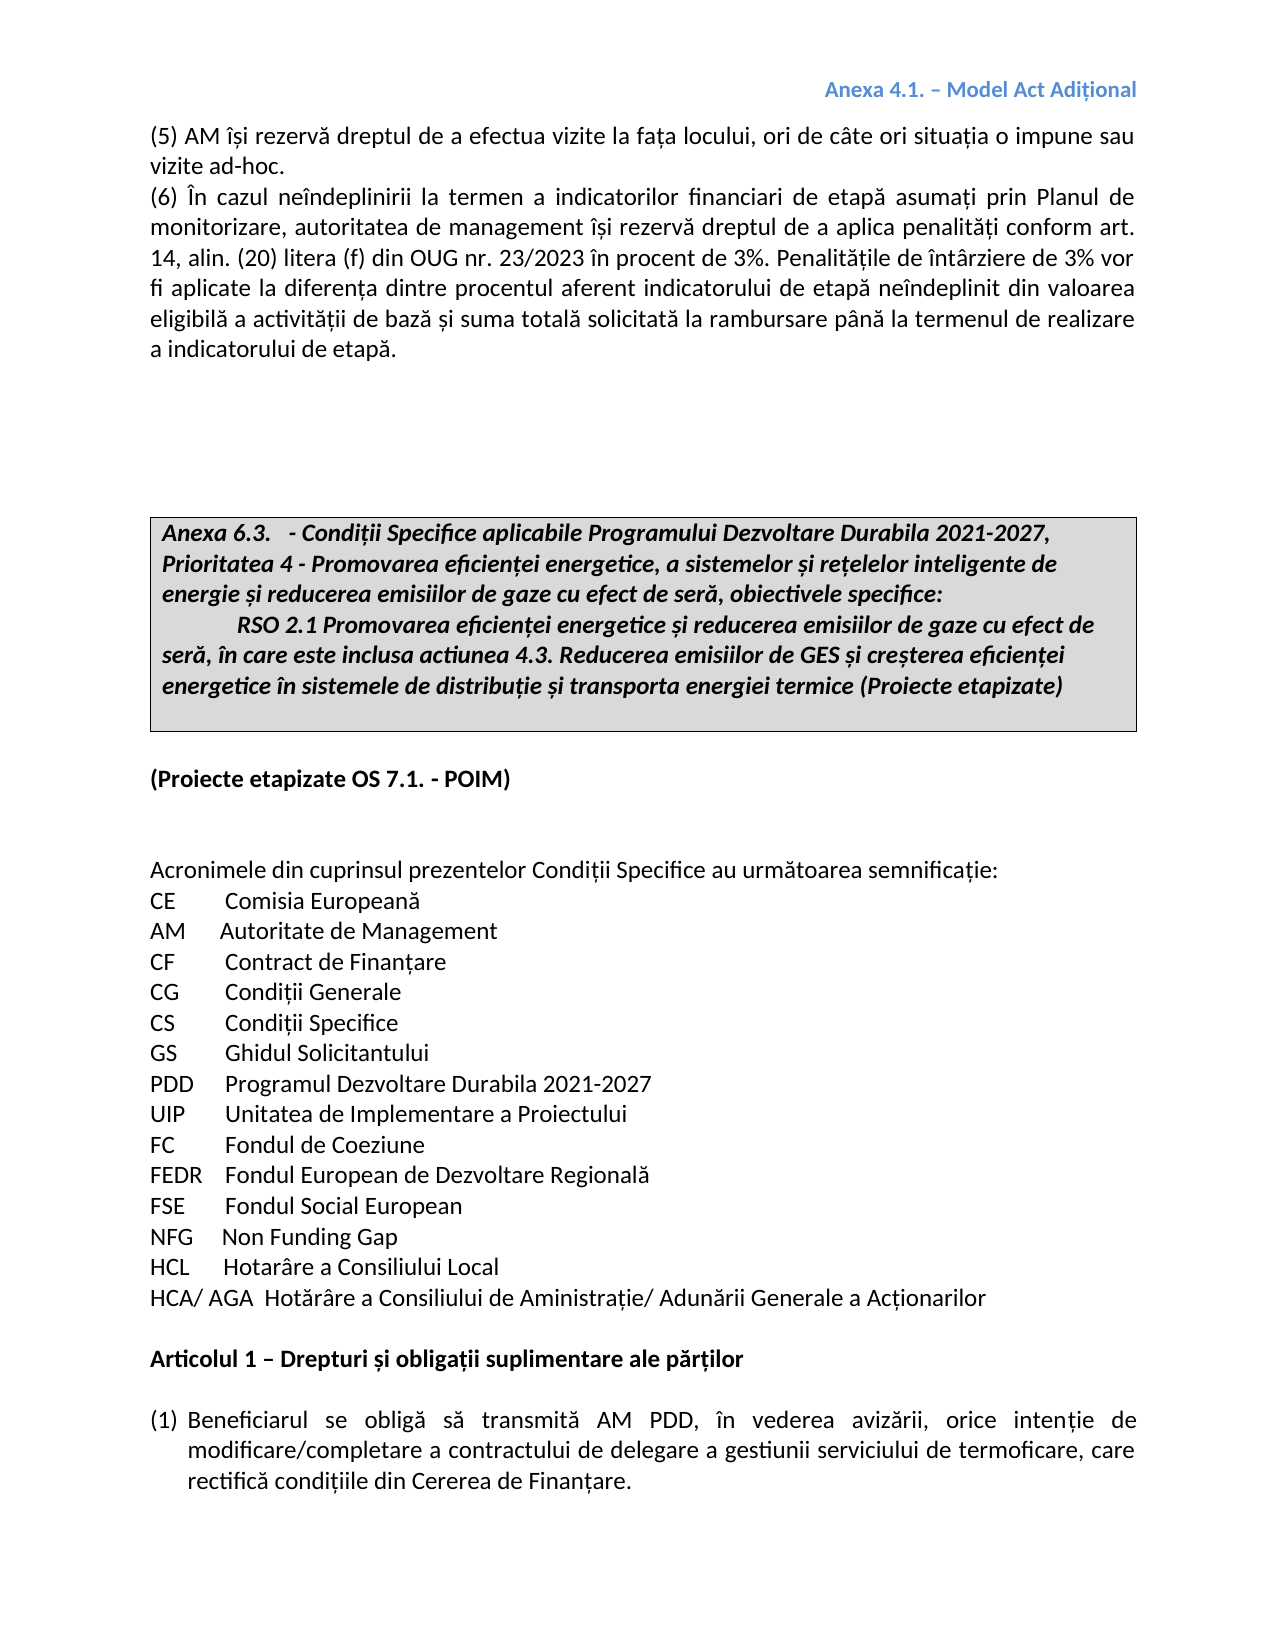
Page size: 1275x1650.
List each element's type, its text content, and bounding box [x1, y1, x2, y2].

text AM Autoritate de Management [150, 915, 1137, 946]
text (6) În cazul neîndeplinirii la termen a indicatorilor financiari de etapă asumați prin Planul de monitorizare, autoritatea de management își rezervă dreptul de a aplica penalități conform art. 14, alin. (20) litera (f) din OUG nr. 23/2023 în procent de 3%. Penalitățile de întârziere de 3% vor fi aplicate la diferența dintre procentul aferent indicatorului de etapă neîndeplinit din valoarea eligibilă a activității de bază și suma totală solicitată la rambursare până la termenul de realizare a indicatorului de etapă. [150, 181, 1137, 364]
text GS Ghidul Solicitantului [150, 1037, 1137, 1068]
text HCA/ AGA Hotărâre a Consiliului de Aministrație/ Adunării Generale a Acționarilor [150, 1282, 1137, 1312]
text NFG Non Funding Gap [150, 1221, 1137, 1251]
text CS Condiţii Specifice [150, 1007, 1137, 1037]
text HCL Hotarâre a Consiliului Local [150, 1251, 1137, 1282]
text PDD Programul Dezvoltare Durabila 2021-2027 [150, 1068, 1137, 1098]
text FSE Fondul Social European [150, 1190, 1137, 1221]
text UIP Unitatea de Implementare a Proiectului [150, 1098, 1137, 1129]
text FEDR Fondul European de Dezvoltare Regională [150, 1159, 1137, 1190]
text CE Comisia Europeană [150, 885, 1137, 915]
text CF Contract de Finanţare [150, 946, 1137, 976]
text CG Condiţii Generale [150, 976, 1137, 1007]
text (5) AM își rezervă dreptul de a efectua vizite la fața locului, ori de câte ori situația o impune sau vizite ad-hoc. [150, 120, 1137, 181]
text Acronimele din cuprinsul prezentelor Condiţii Specifice au următoarea semnificaţie: [150, 854, 1137, 885]
table_header Anexa 6.3. - Condiții Specifice aplicabile Programului Dezvoltare Durabila 2021-2027, Prioritatea 4 - Promovarea eficienței energetice, a sistemelor și rețelelor inteligente de energie și reducerea emisiilor de gaze cu efect de seră, obiectivele specifice: RSO 2.1 Promovarea eficienţei energetice şi reducerea emisiilor de gaze cu efect de seră, în care este inclusa actiunea 4.3. Reducerea emisiilor de GES și creşterea eficienţei energetice în sistemele de distribuție și transporta energiei termice (Proiecte etapizate) [151, 518, 1136, 731]
list Beneficiarul se obligă să transmită AM PDD, în vederea avizării, orice intenţie de modificare/completare a contractului de delegare a gestiunii serviciului de termoficare, care rectifică condiţiile din Cererea de Finanţare. [150, 1404, 1137, 1495]
text FC Fondul de Coeziune [150, 1129, 1137, 1159]
text Articolul 1 – Drepturi şi obligaţii suplimentare ale părţilor [150, 1343, 1137, 1373]
text (Proiecte etapizate OS 7.1. - POIM) [150, 763, 1137, 793]
